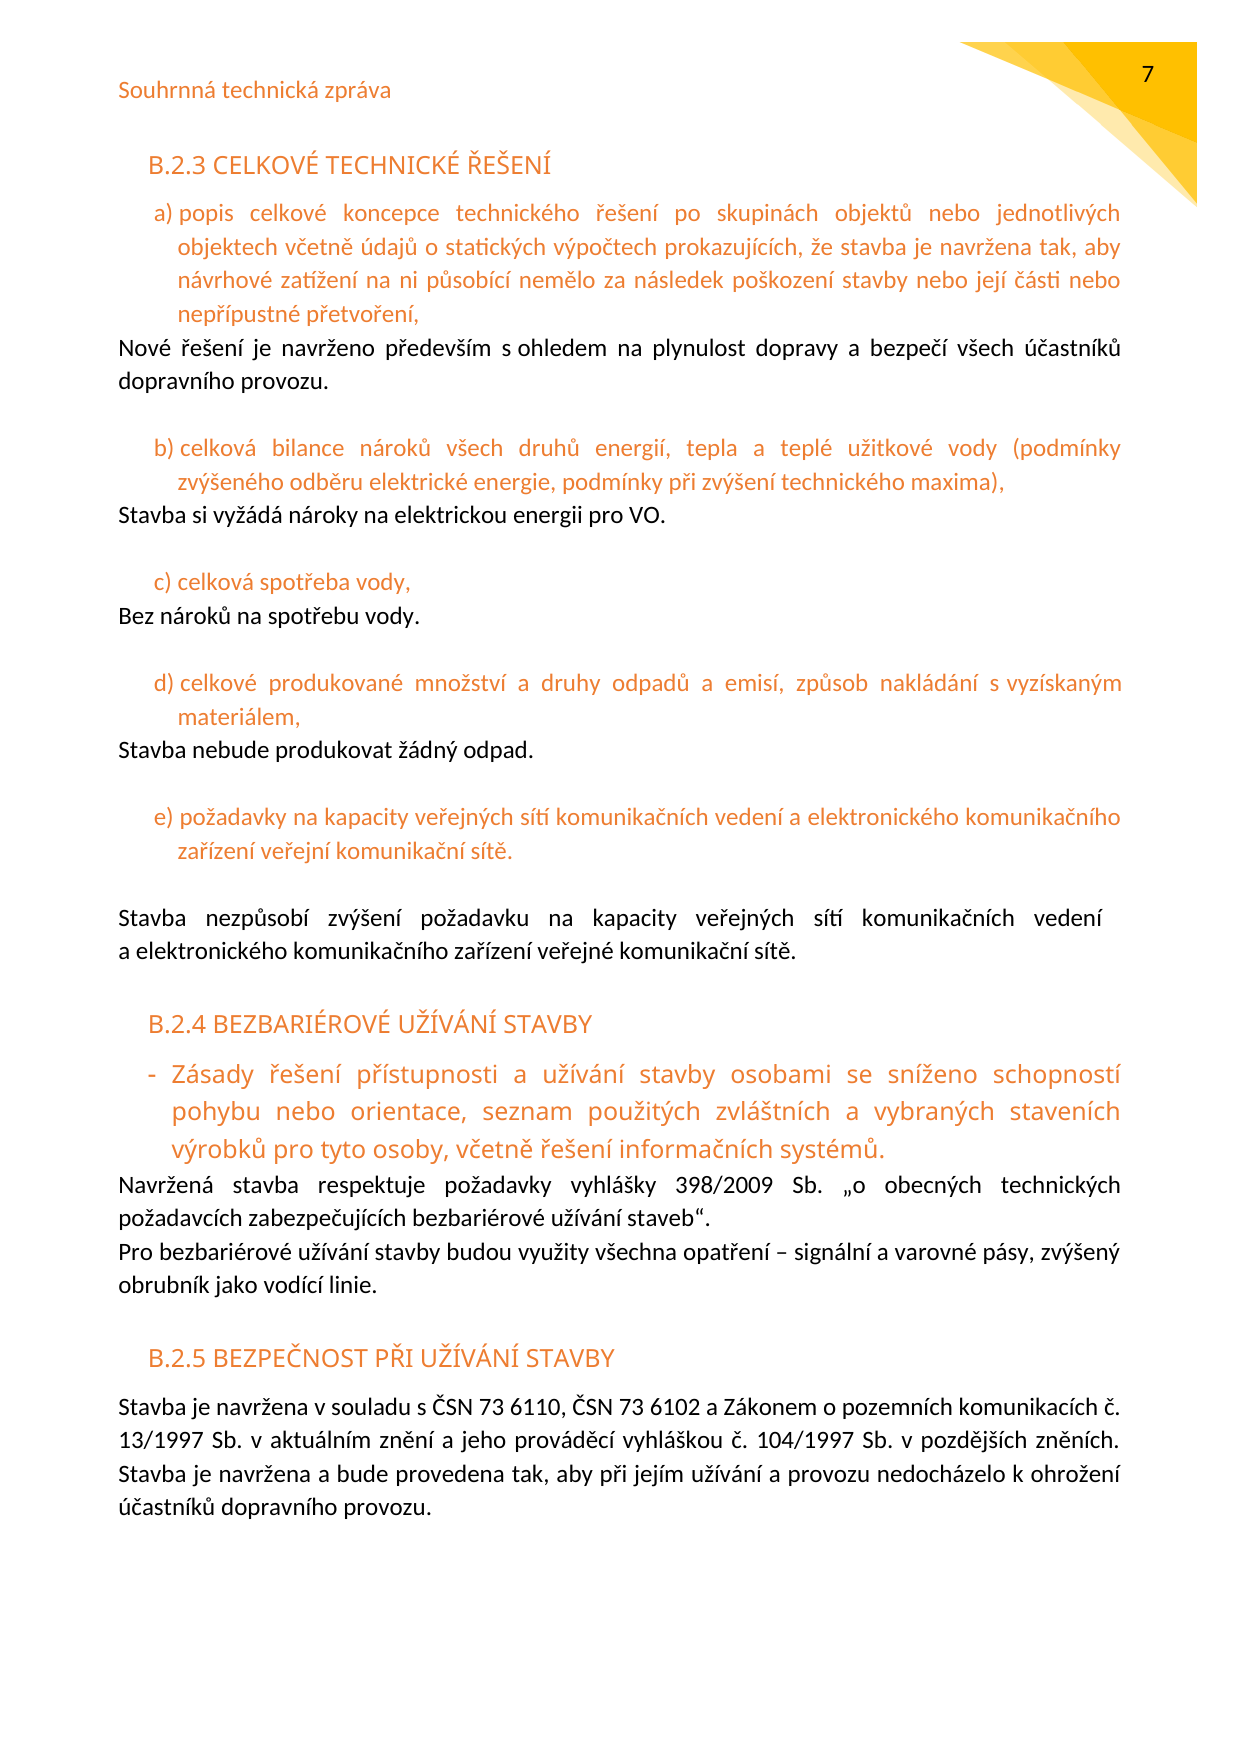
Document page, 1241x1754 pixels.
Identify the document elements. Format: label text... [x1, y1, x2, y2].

text Navržená stavba respektuje požadavky vyhlášky 398/2009 Sb. „o obecných technických požadavcích zabezpečujících bezbariérové užívání staveb“. [118, 1169, 1122, 1233]
text Bez nároků na spotřebu vody. [118, 600, 1122, 631]
subtitle celkové produkované množství a druhy odpadů a emisí, způsob nakládání s vyzískaným materiálem, [153, 667, 1122, 731]
text Stavba nebude produkovat žádný odpad. [118, 734, 1122, 765]
text Stavba nezpůsobí zvýšení požadavku na kapacity veřejných sítí komunikačních vedení a elektronického komunikačního zařízení veřejné komunikační sítě. [118, 902, 1122, 966]
text Pro bezbariérové užívání stavby budou využity všechna opatření – signální a varovné pásy, zvýšený obrubník jako vodící linie. [118, 1236, 1122, 1300]
subtitle Zásady řešení přístupnosti a užívání stavby osobami se sníženo schopností pohybu nebo orientace, seznam použitých zvláštních a vybraných staveních výrobků pro tyto osoby, včetně řešení informačních systémů. [148, 1057, 1122, 1166]
subtitle CELKOVÉ TECHNICKÉ ŘEŠENÍ [148, 148, 1122, 182]
text Stavba je navržena v souladu s ČSN 73 6110, ČSN 73 6102 a Zákonem o pozemních komunikacích č. 13/1997 Sb. v aktuálním znění a jeho prováděcí vyhláškou č. 104/1997 Sb. v pozdějších zněních. Stavba je navržena a bude provedena tak, aby při jejím užívání a provozu nedocházelo k ohrožení účastníků dopravního provozu. [118, 1391, 1122, 1522]
picture [958, 42, 1197, 208]
text Stavba si vyžádá nároky na elektrickou energii pro VO. [118, 499, 1122, 530]
text Nové řešení je navrženo především s ohledem na plynulost dopravy a bezpečí všech účastníků dopravního provozu. [118, 332, 1122, 396]
subtitle požadavky na kapacity veřejných sítí komunikačních vedení a elektronického komunikačního zařízení veřejní komunikační sítě. [153, 801, 1122, 865]
subtitle celková spotřeba vody, [153, 567, 1122, 597]
subtitle popis celkové koncepce technického řešení po skupinách objektů nebo jednotlivých objektech včetně údajů o statických výpočtech prokazujících, že stavba je navržena tak, aby návrhové zatížení na ni působící nemělo za následek poškození stavby nebo její části nebo nepřípustné přetvoření, [153, 198, 1122, 329]
subtitle Bezpečnost při užívání stavby [148, 1341, 1122, 1375]
subtitle Bezbariérové užívání stavby [148, 1007, 1122, 1041]
subtitle celková bilance nároků všech druhů energií, tepla a teplé užitkové vody (podmínky zvýšeného odběru elektrické energie, podmínky při zvýšení technického maxima), [153, 432, 1122, 496]
